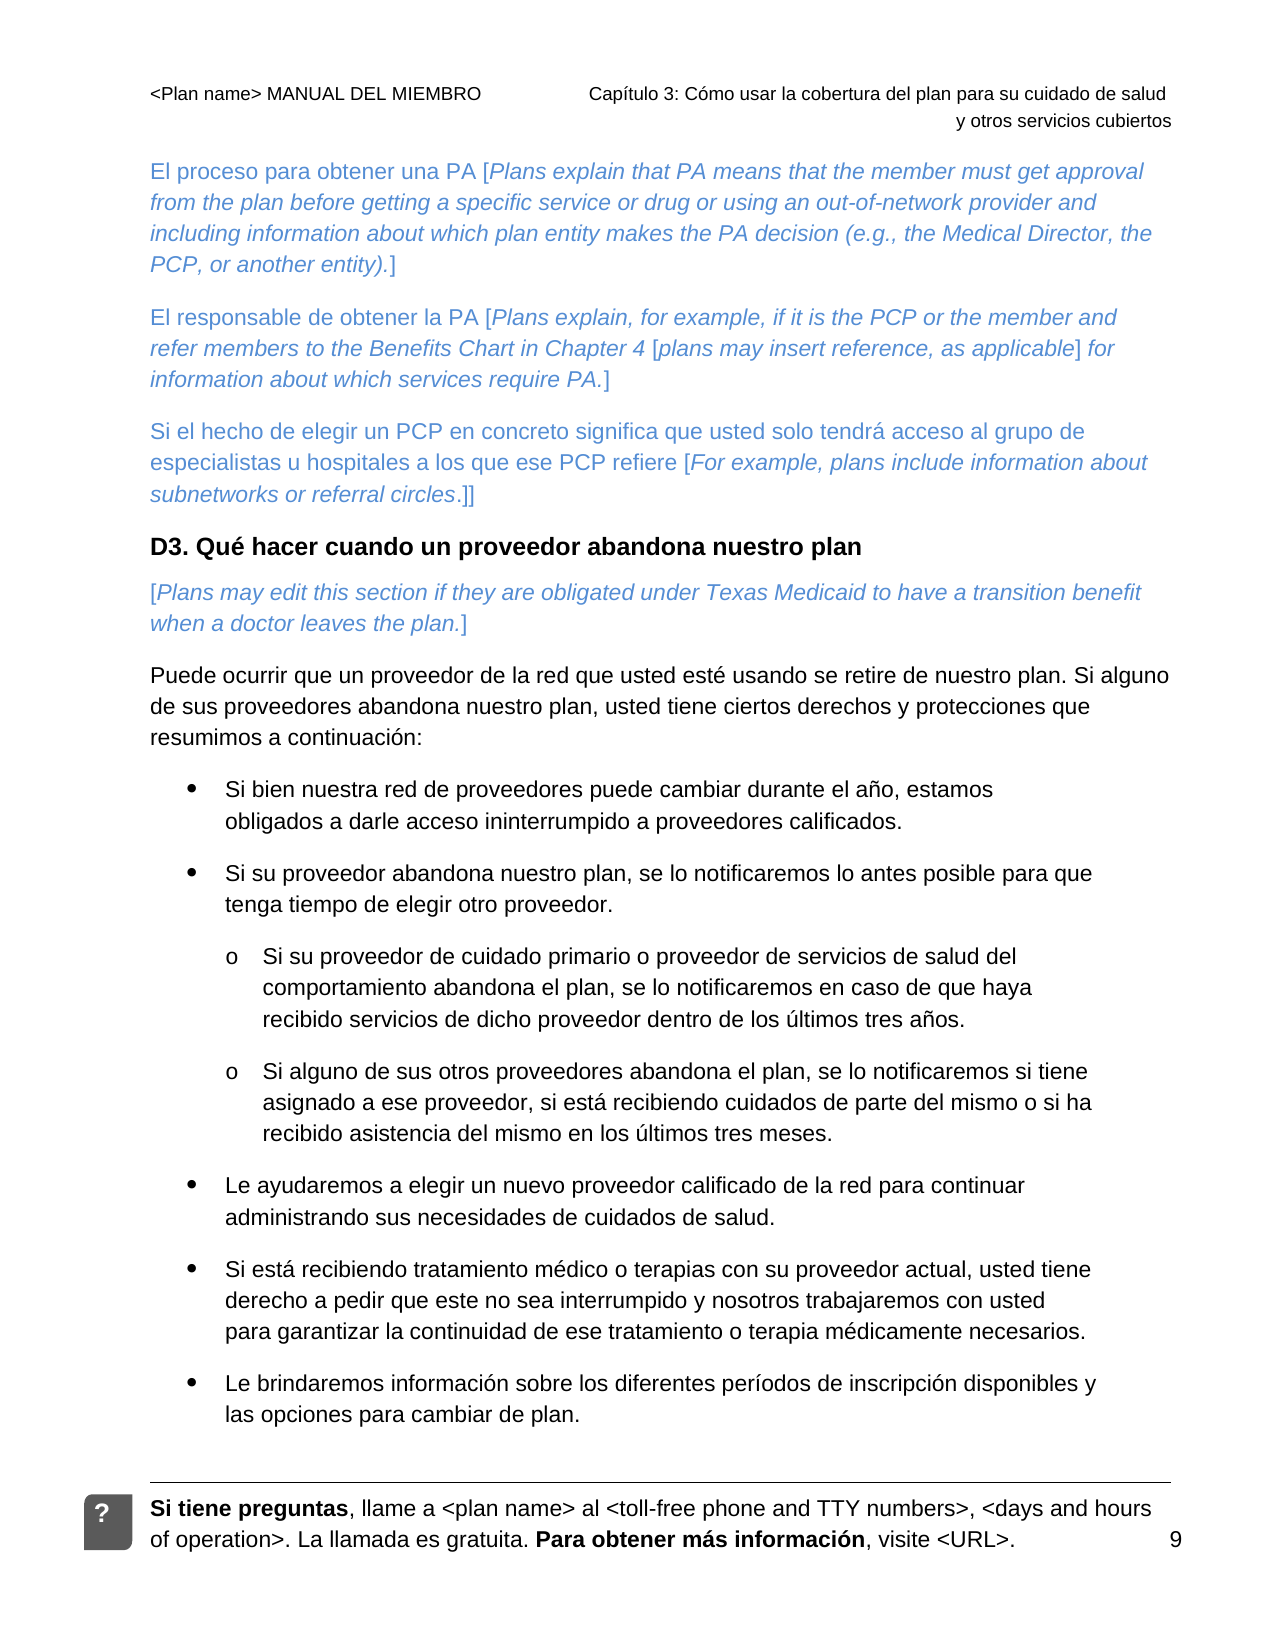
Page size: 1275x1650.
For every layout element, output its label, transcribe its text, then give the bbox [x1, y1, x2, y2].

list Le brindaremos información sobre los diferentes períodos de inscripción disponibles y las opciones para cambiar de plan. [187, 1367, 1096, 1429]
list Si bien nuestra red de proveedores puede cambiar durante el año, estamos obligados a darle acceso ininterrumpido a proveedores calificados. [187, 773, 1096, 835]
list Si su proveedor de cuidado primario o proveedor de servicios de salud del comportamiento abandona el plan, se lo notificaremos en caso de que haya recibido servicios de dicho proveedor dentro de los últimos tres años. [225, 939, 1096, 1033]
list Si alguno de sus otros proveedores abandona el plan, se lo notificaremos si tiene asignado a ese proveedor, si está recibiendo cuidados de parte del mismo o si ha recibido asistencia del mismo en los últimos tres meses. [225, 1054, 1096, 1148]
list Si el hecho de elegir un PCP en concreto significa que usted solo tendrá acceso al grupo de especialistas u hospitales a los que ese PCP refiere [For example, plans include information about subnetworks or referral circles.]] [150, 414, 1171, 508]
list Le ayudaremos a elegir un nuevo proveedor calificado de la red para continuar administrando sus necesidades de cuidados de salud. [187, 1169, 1096, 1231]
list El proceso para obtener una PA [Plans explain that PA means that the member must get approval from the plan before getting a specific service or drug or using an out-of-network provider and including information about which plan entity makes the PA decision (e.g., the Medical Director, the PCP, or another entity).] [150, 154, 1171, 279]
text Puede ocurrir que un proveedor de la red que usted esté usando se retire de nuestro plan. Si alguno de sus proveedores abandona nuestro plan, usted tiene ciertos derechos y protecciones que resumimos a continuación: [150, 658, 1171, 752]
list Si está recibiendo tratamiento médico o terapias con su proveedor actual, usted tiene derecho a pedir que este no sea interrumpido y nosotros trabajaremos con usted para garantizar la continuidad de ese tratamiento o terapia médicamente necesarios. [187, 1252, 1096, 1346]
list El responsable de obtener la PA [Plans explain, for example, if it is the PCP or the member and refer members to the Benefits Chart in Chapter 4 [plans may insert reference, as applicable] for information about which services require PA.] [150, 300, 1171, 394]
subtitle D3. Qué hacer cuando un proveedor abandona nuestro plan [150, 529, 1096, 562]
text [Plans may edit this section if they are obligated under Texas Medicaid to have a transition benefit when a doctor leaves the plan.] [150, 575, 1171, 637]
list Si su proveedor abandona nuestro plan, se lo notificaremos lo antes posible para que tenga tiempo de elegir otro proveedor. [187, 856, 1096, 919]
